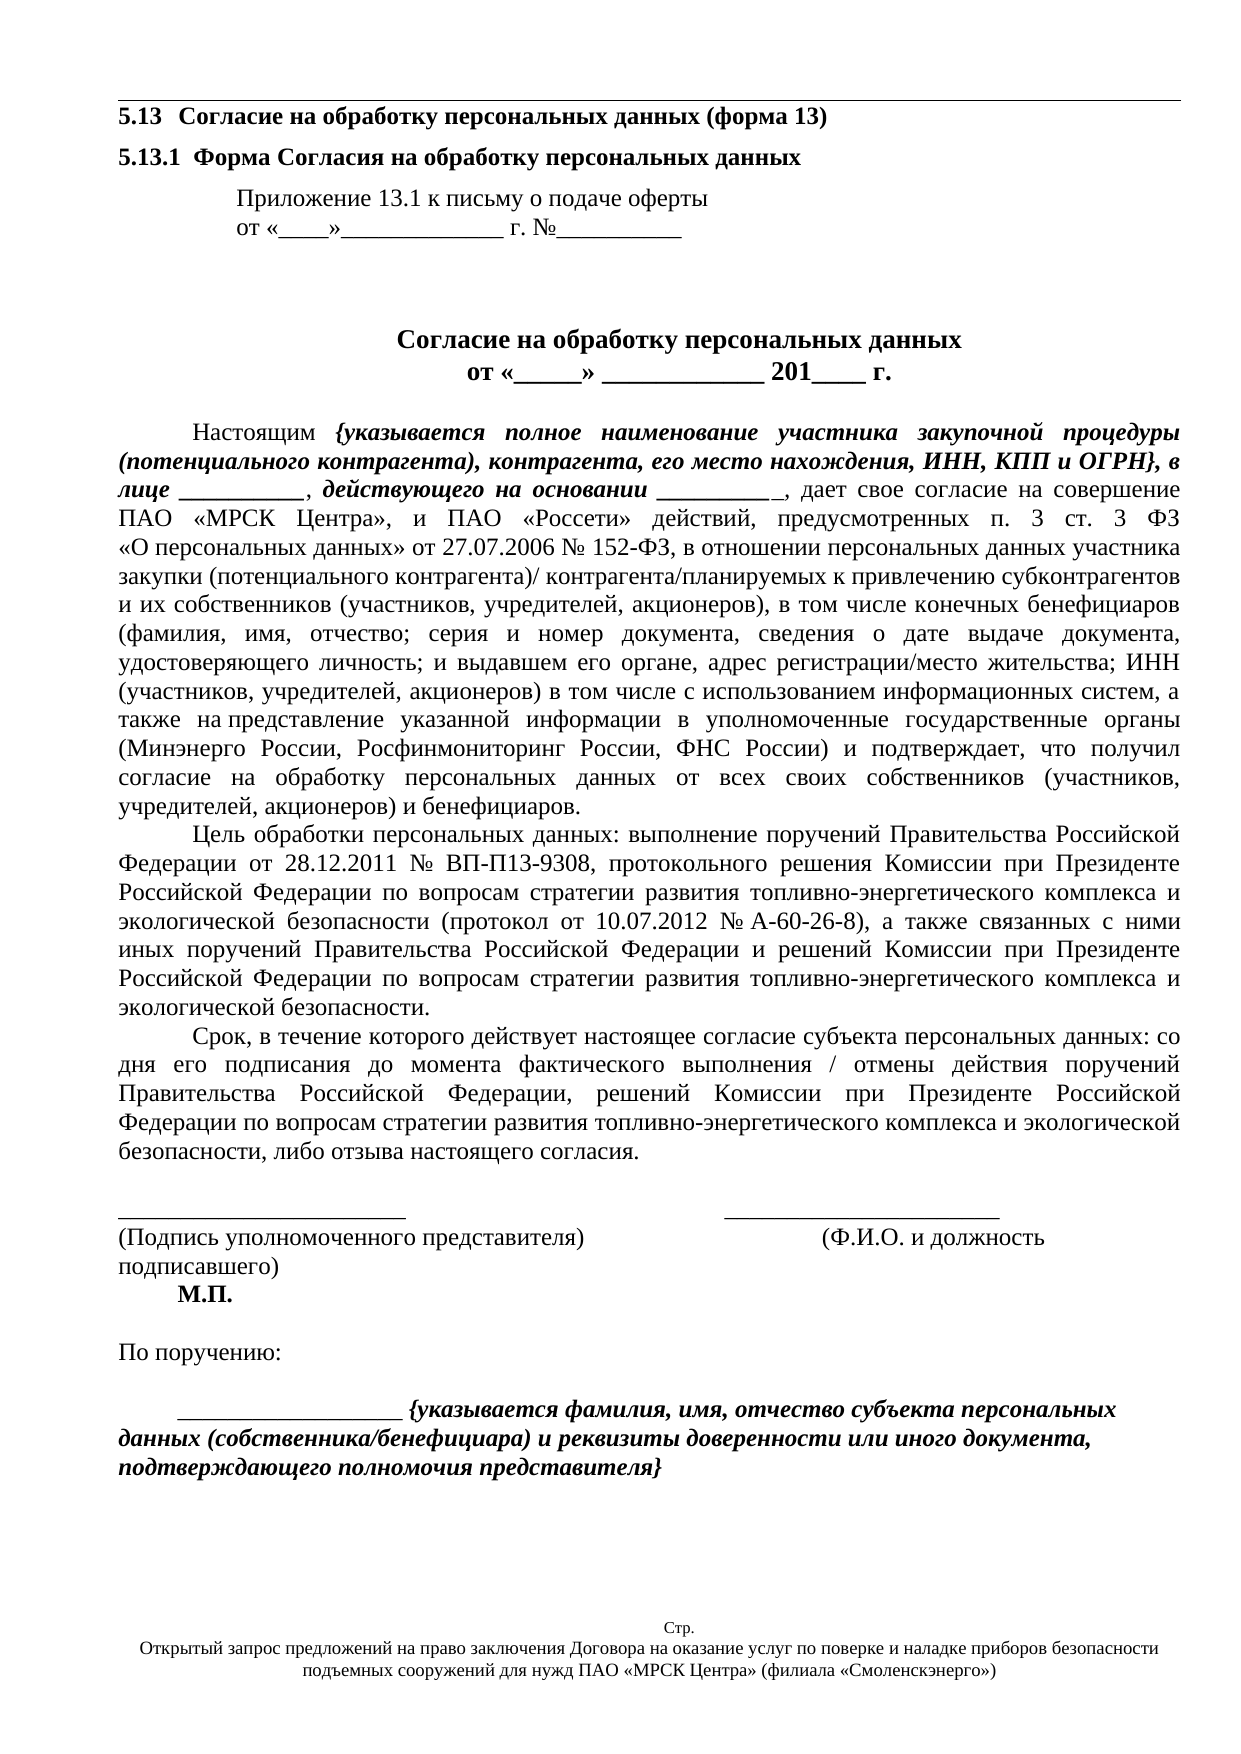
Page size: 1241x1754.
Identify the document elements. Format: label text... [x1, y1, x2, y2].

text Согласие на обработку персональных данных [118, 324, 1181, 355]
text Цель обработки персональных данных: выполнение поручений Правительства Российской Федерации от 28.12.2011 № ВП-П13-9308, протокольного решения Комиссии при Президенте Российской Федерации по вопросам стратегии развития топливно-энергетического комплекса и экологической безопасности (протокол от 10.07.2012 № А-60-26-8), а также связанных с ними иных поручений Правительства Российской Федерации и решений Комиссии при Президенте Российской Федерации по вопросам стратегии развития топливно-энергетического комплекса и экологической безопасности. [118, 819, 1181, 1021]
text (Подпись уполномоченного представителя) (Ф.И.О. и должность подписавшего) [118, 1222, 1181, 1279]
text М.П. [118, 1279, 1181, 1308]
text _______________________ ______________________ [118, 1193, 1181, 1222]
subtitle Согласие на обработку персональных данных (форма 13) [118, 101, 1181, 130]
text Настоящим {указывается полное наименование участника закупочной процедуры (потенциального контрагента), контрагента, его место нахождения, ИНН, КПП и ОГРН}, в лице __________, действующего на основании __________, дает свое согласие на совершение ПАО «МРСК Центра», и ПАО «Россети» действий, предусмотренных п. 3 ст. 3 ФЗ «О персональных данных» от 27.07.2006 № 152-ФЗ, в отношении персональных данных участника закупки (потенциального контрагента)/ контрагента/планируемых к привлечению субконтрагентов и их собственников (участников, учредителей, акционеров), в том числе конечных бенефициаров (фамилия, имя, отчество; серия и номер документа, сведения о дате выдаче документа, удостоверяющего личность; и выдавшем его органе, адрес регистрации/место жительства; ИНН (участников, учредителей, акционеров) в том числе с использованием информационных систем, а также на представление указанной информации в уполномоченные государственные органы (Минэнерго России, Росфинмониторинг России, ФНС России) и подтверждает, что получил согласие на обработку персональных данных от всех своих собственников (участников, учредителей, акционеров) и бенефициаров. [118, 417, 1181, 819]
text Срок, в течение которого действует настоящее согласие субъекта персональных данных: со дня его подписания до момента фактического выполнения / отмены действия поручений Правительства Российской Федерации, решений Комиссии при Президенте Российской Федерации по вопросам стратегии развития топливно-энергетического комплекса и экологической безопасности, либо отзыва настоящего согласия. [118, 1021, 1181, 1164]
text __________________ {указывается фамилия, имя, отчество субъекта персональных данных (собственника/бенефициара) и реквизиты доверенности или иного документа, подтверждающего полномочия представителя} [118, 1394, 1181, 1481]
text Приложение 13.1 к письму о подаче оферты от «____»_____________ г. №__________ [236, 183, 1181, 241]
text от «_____» ____________ 201____ г. [118, 355, 1181, 386]
text По поручению: [118, 1337, 1181, 1366]
subtitle Форма Согласия на обработку персональных данных [118, 142, 1181, 171]
